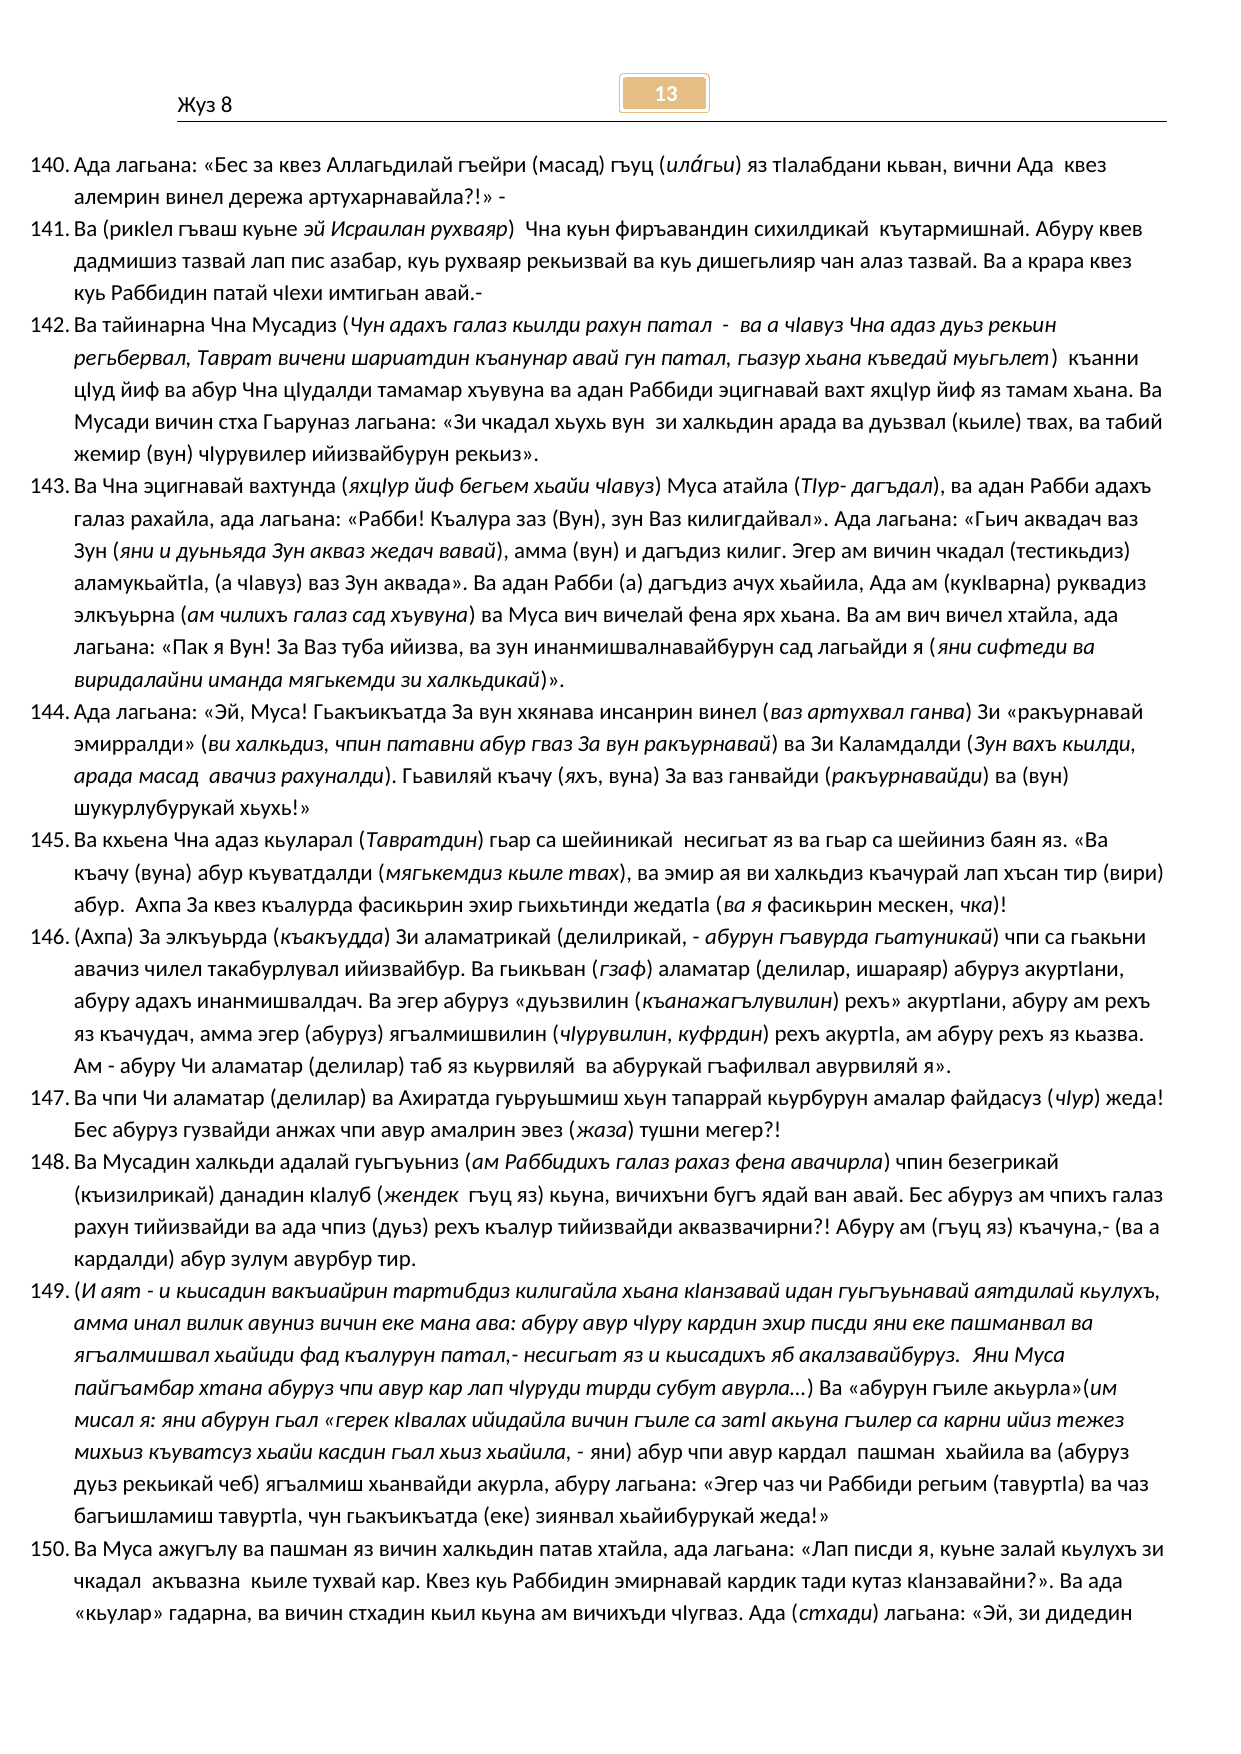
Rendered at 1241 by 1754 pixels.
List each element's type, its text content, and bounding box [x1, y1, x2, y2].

list Ва чпи Чи аламатар (делилар) ва Ахиратда гуьруьшмиш хьун тапаррай кьурбурун амалар файдасуз (чIур) жеда! Бес абуруз гузвайди анжах чпи авур амалрин эвез (жаза) тушни мегер?! [29, 1083, 1167, 1143]
list Ва Мусадин халкьди адалай гуьгъуьниз (ам Раббидихъ галаз рахаз фена авачирла) чпин безегрикай (къизилрикай) данадин кIалуб (жендек гъуц яз) кьуна, вичихъни бугъ ядай ван авай. Бес абуруз ам чпихъ галаз рахун тийизвайди ва ада чпиз (дуьз) рехъ къалур тийизвайди аквазвачирни?! Абуру ам (гъуц яз) къачуна,- (ва а кардалди) абур зулум авурбур тир. [29, 1147, 1167, 1272]
list Ва кхьена Чна адаз кьуларал (Тавратдин) гьар са шейиникай несигьат яз ва гьар са шейиниз баян яз. «Ва къачу (вуна) абур къуватдалди (мягькемдиз кьиле твах), ва эмир ая ви халкьдиз къачурай лап хъсан тир (вири) абур. Ахпа За квез къалурда фасикьрин эхир гьихьтинди жедатIа (ва я фасикьрин мескен, чка)! [29, 826, 1167, 918]
list Ада лагьана: «Бес за квез Аллагьдилай гъейри (масад) гъуц (ила́гьи) яз тIалабдани кьван, вични Ада квез алемрин винел дережа артухарнавайла?!» - [29, 150, 1167, 210]
list (Ахпа) За элкъуьрда (къакъудда) Зи аламатрикай (делилрикай, - абурун гъавурда гьатуникай) чпи са гьакьни авачиз чилел такабурлувал ийизвайбур. Ва гьикьван (гзаф) аламатар (делилар, ишараяр) абуруз акуртIани, абуру адахъ инанмишвалдач. Ва эгер абуруз «дуьзвилин (къанажагълувилин) рехъ» акуртIани, абуру ам рехъ яз къачудач, амма эгер (абуруз) ягъалмишвилин (чIурувилин, куфрдин) рехъ акуртIа, ам абуру рехъ яз кьазва. Ам - абуру Чи аламатар (делилар) таб яз кьурвиляй ва абурукай гъафилвал авурвиляй я». [29, 922, 1167, 1079]
list Ва тайинарна Чна Мусадиз (Чун адахъ галаз кьилди рахун патал - ва а чIавуз Чна адаз дуьз рекьин регьбервал, Таврат вичени шариатдин къанунар авай гун патал, гьазур хьана къведай муьгьлет) къанни цIуд йиф ва абур Чна цIудалди тамамар хъувуна ва адан Раббиди эцигнавай вахт яхцIур йиф яз тамам хьана. Ва Мусади вичин стха Гьаруназ лагьана: «Зи чкадал хьухь вун зи халкьдин арада ва дуьзвал (кьиле) твах, ва табий жемир (вун) чIурувилер ийизвайбурун рекьиз». [29, 311, 1167, 467]
list (И аят - и кьисадин вакъиайрин тартибдиз килигайла хьана кIанзавай идан гуьгъуьнавай аятдилай кьулухъ, амма инал вилик авуниз вичин еке мана ава: абуру авур чIуру кардин эхир писди яни еке пашманвал ва ягъалмишвал хьайиди фад къалурун патал,- несигьат яз и кьисадихъ яб акалзавайбуруз. Яни Муса пайгъамбар хтана абуруз чпи авур кар лап чIуруди тирди субут авурла…) Ва «абурун гъиле акьурла»(им мисал я: яни абурун гьал «герек кIвалах ийидайла вичин гъиле са затI акьуна гъилер са карни ийиз тежез михьиз къуватсуз хьайи касдин гьал хьиз хьайила, - яни) абур чпи авур кардал пашман хьайила ва (абуруз дуьз рекьикай чеб) ягъалмиш хьанвайди акурла, абуру лагьана: «Эгер чаз чи Раббиди регьим (тавуртIа) ва чаз багъишламиш тавуртIа, чун гьакъикъатда (еке) зиянвал хьайибурукай жеда!» [29, 1276, 1167, 1529]
list Ва Чна эцигнавай вахтунда (яхцIур йиф бегьем хьайи чIавуз) Муса атайла (ТIур- дагъдал), ва адан Рабби адахъ галаз рахайла, ада лагьана: «Рабби! Къалура заз (Вун), зун Ваз килигдайвал». Ада лагьана: «Гьич аквадач ваз Зун (яни и дуьньяда Зун акваз жедач вавай), амма (вун) и дагъдиз килиг. Эгер ам вичин чкадал (тестикьдиз) аламукьайтIа, (а чIавуз) ваз Зун аквада». Ва адан Рабби (а) дагъдиз ачух хьайила, Ада ам (кукIварна) руквадиз элкъуьрна (ам чилихъ галаз сад хъувуна) ва Муса вич вичелай фена ярх хьана. Ва ам вич вичел хтайла, ада лагьана: «Пак я Вун! За Ваз туба ийизва, ва зун инанмишвалнавайбурун сад лагьайди я (яни сифтеди ва виридалайни иманда мягькемди зи халкьдикай)». [29, 472, 1167, 693]
list Ада лагьана: «Эй, Муса! Гьакъикъатда За вун хкянава инсанрин винел (ваз артухвал ганва) Зи «ракъурнавай эмирралди» (ви халкьдиз, чпин патавни абур гваз За вун ракъурнавай) ва Зи Каламдалди (Зун вахъ кьилди, арада масад авачиз рахуналди). Гьавиляй къачу (яхъ, вуна) За ваз ганвайди (ракъурнавайди) ва (вун) шукурлубурукай хьухь!» [29, 697, 1167, 821]
list Ва (рикIел гъваш куьне эй Исраилан рухваяр) Чна куьн фиръавандин сихилдикай къутармишнай. Абуру квев дадмишиз тазвай лап пис азабар, куь рухваяр рекьизвай ва куь дишегьлияр чан алаз тазвай. Ва а крара квез куь Раббидин патай чIехи имтигьан авай.- [29, 214, 1167, 306]
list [29, 1534, 1167, 1626]
